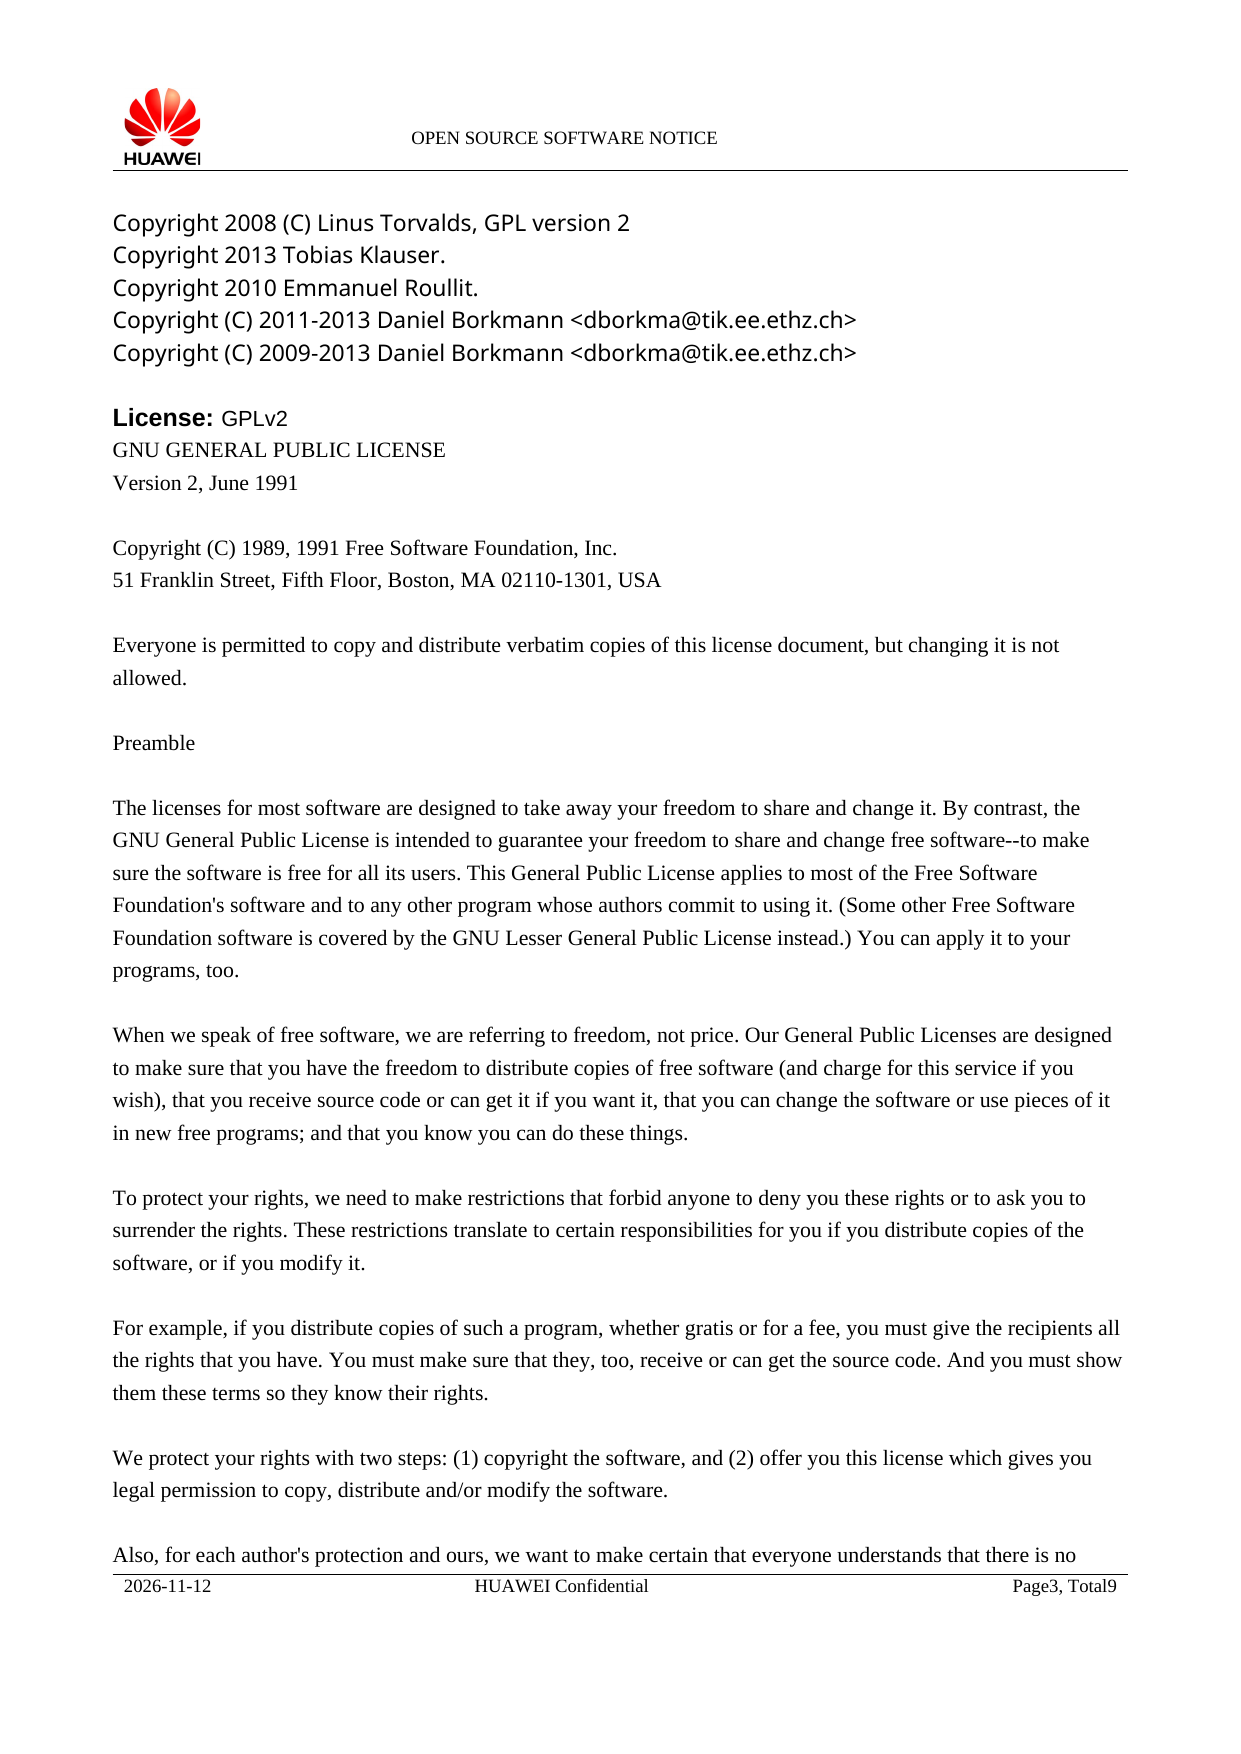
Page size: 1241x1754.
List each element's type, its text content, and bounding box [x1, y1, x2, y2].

picture [124, 88, 201, 165]
text License: GPLv2 [112, 401, 1128, 434]
